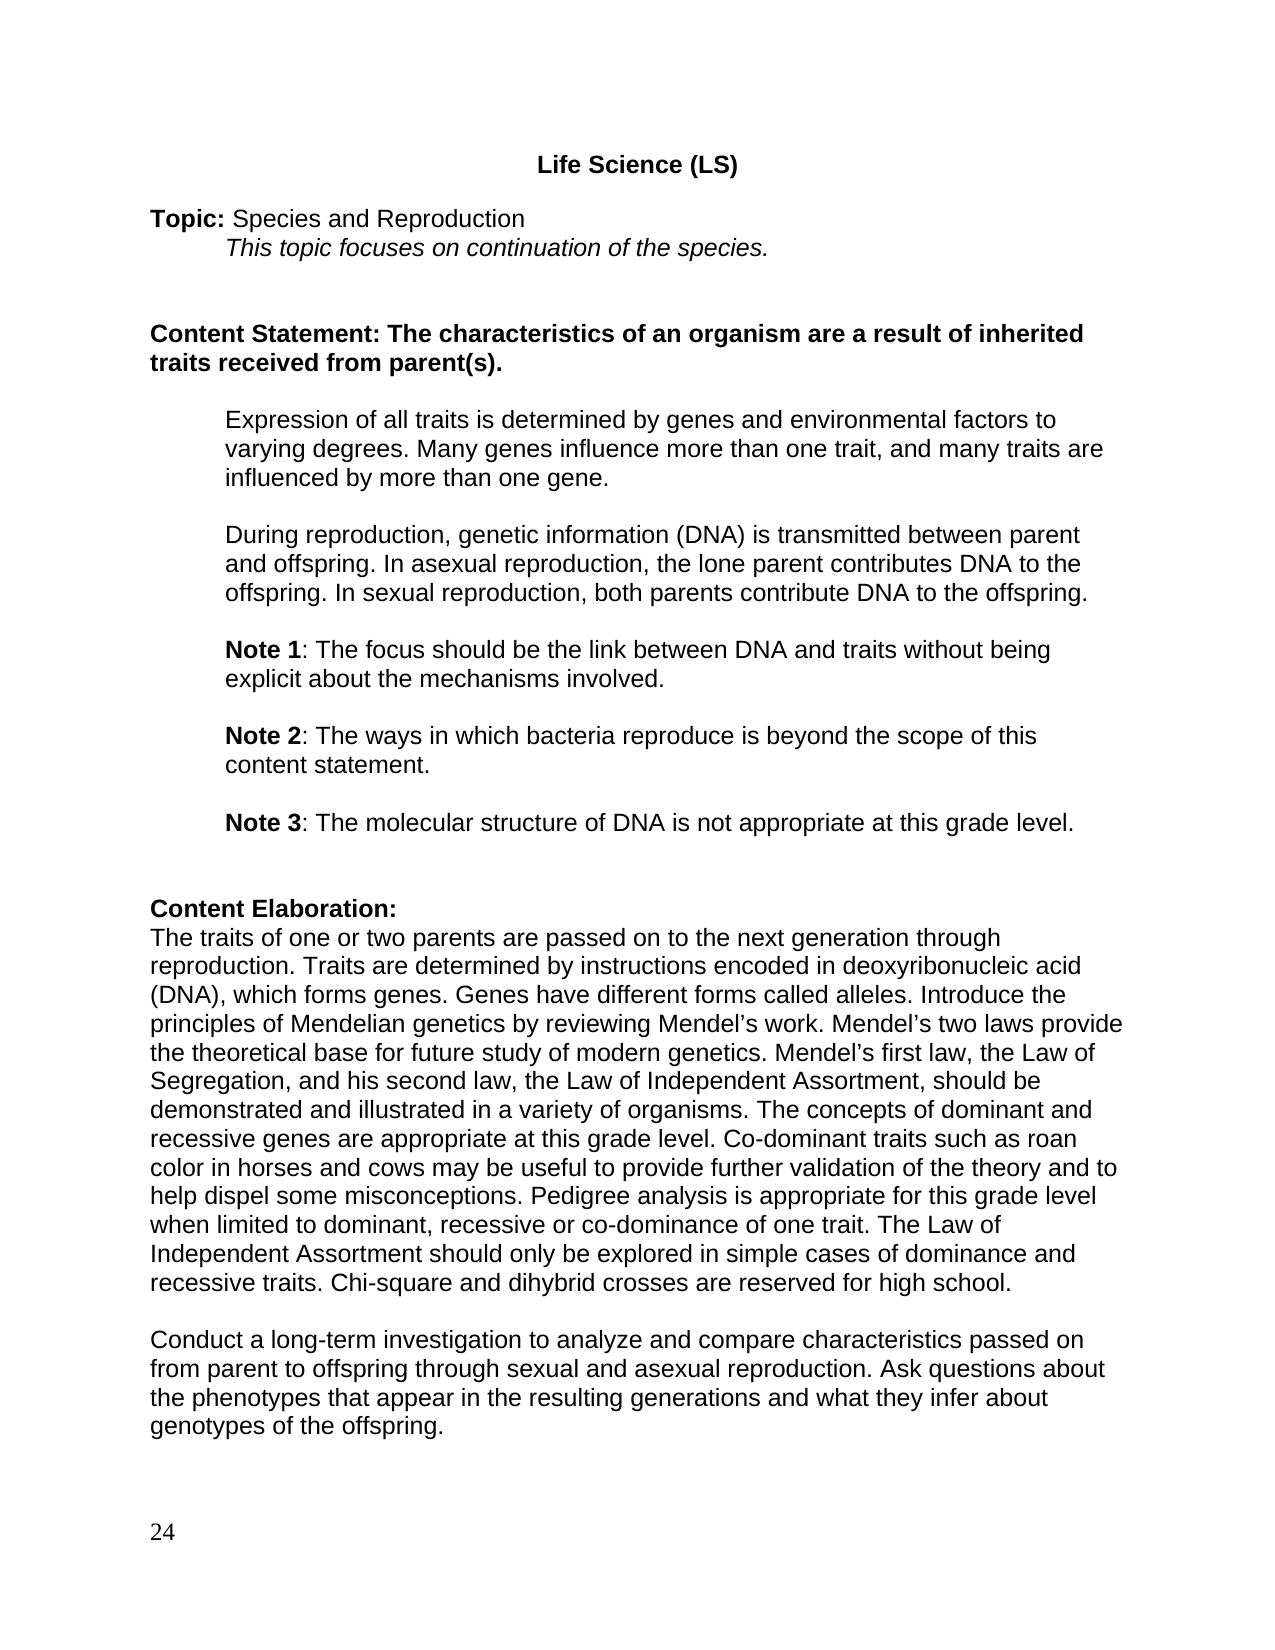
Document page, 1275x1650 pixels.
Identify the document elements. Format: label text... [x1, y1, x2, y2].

text Content Elaboration: [150, 894, 1125, 923]
text Note 2: The ways in which bacteria reproduce is beyond the scope of this content statement. [225, 721, 1125, 779]
text This topic focuses on continuation of the species. [225, 233, 1125, 261]
text Expression of all traits is determined by genes and environmental factors to varying degrees. Many genes influence more than one trait, and many traits are influenced by more than one gene. [225, 405, 1125, 491]
text Content Statement: The characteristics of an organism are a result of inherited traits received from parent(s). [150, 319, 1125, 376]
text Note 1: The focus should be the link between DNA and traits without being explicit about the mechanisms involved. [225, 635, 1125, 693]
text Life Science (LS) [150, 150, 1125, 179]
text Note 3: The molecular structure of DNA is not appropriate at this grade level. [225, 808, 1125, 836]
text The traits of one or two parents are passed on to the next generation through reproduction. Traits are determined by instructions encoded in deoxyribonucleic acid (DNA), which forms genes. Genes have different forms called alleles. Introduce the principles of Mendelian genetics by reviewing Mendel’s work. Mendel’s two laws provide the theoretical base for future study of modern genetics. Mendel’s first law, the Law of Segregation, and his second law, the Law of Independent Assortment, should be demonstrated and illustrated in a variety of organisms. The concepts of dominant and recessive genes are appropriate at this grade level. Co-dominant traits such as roan color in horses and cows may be useful to provide further validation of the theory and to help dispel some misconceptions. Pedigree analysis is appropriate for this grade level when limited to dominant, recessive or co-dominance of one trait. The Law of Independent Assortment should only be explored in simple cases of dominance and recessive traits. Chi-square and dihybrid crosses are reserved for high school. [150, 923, 1125, 1296]
text Topic: Species and Reproduction [150, 204, 1125, 233]
text Conduct a long-term investigation to analyze and compare characteristics passed on from parent to offspring through sexual and asexual reproduction. Ask questions about the phenotypes that appear in the resulting generations and what they infer about genotypes of the offspring. [150, 1325, 1125, 1440]
text During reproduction, genetic information (DNA) is transmitted between parent and offspring. In asexual reproduction, the lone parent contributes DNA to the offspring. In sexual reproduction, both parents contribute DNA to the offspring. [225, 520, 1125, 606]
